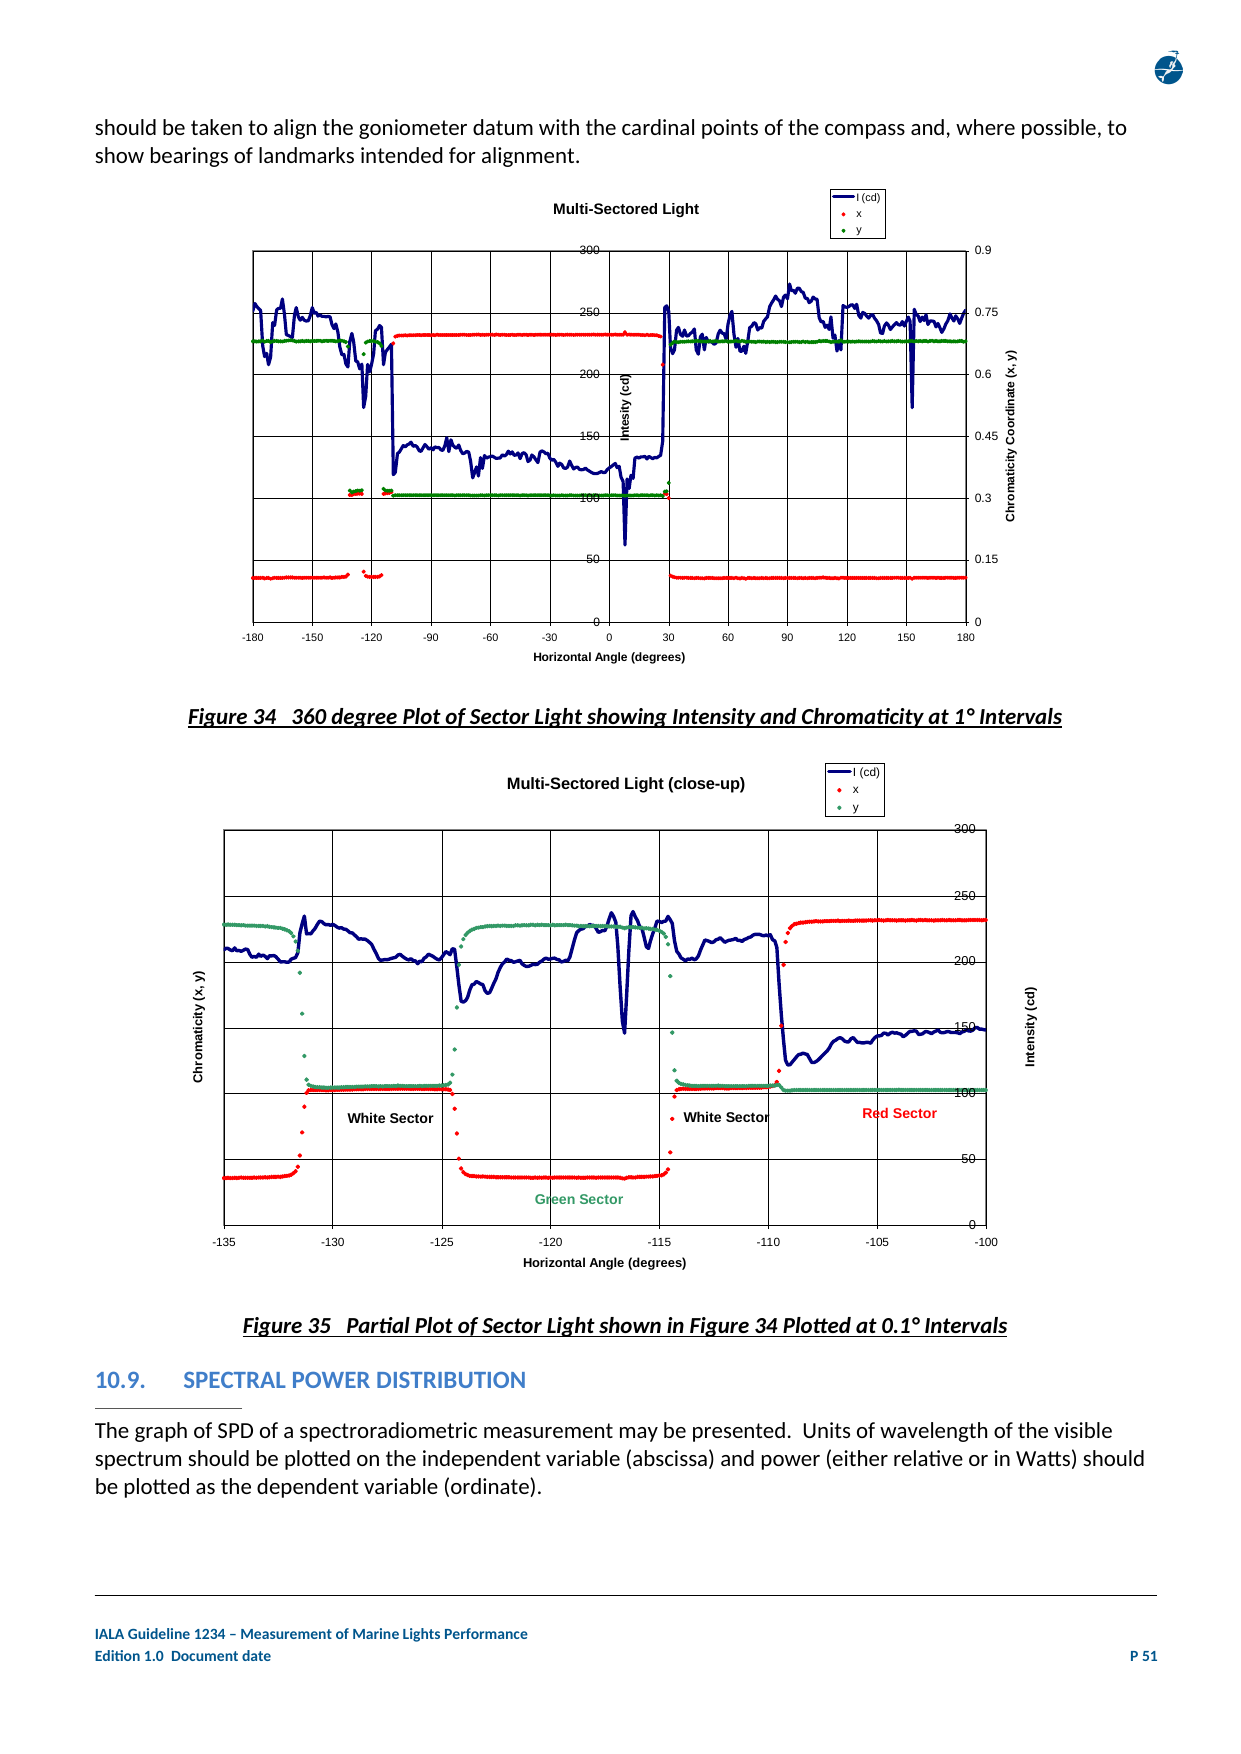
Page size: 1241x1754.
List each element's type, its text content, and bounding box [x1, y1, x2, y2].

text Partial Plot of Sector Light shown in Figure 34 Plotted at 0.1° Intervals [94, 1311, 1157, 1339]
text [94, 113, 1157, 169]
text 360 degree Plot of Sector Light showing Intensity and Chromaticity at 1° Intervals [94, 702, 1157, 730]
picture [1123, 0, 1241, 119]
subtitle Spectral Power Distribution [94, 1364, 1157, 1395]
text The graph of SPD of a spectroradiometric measurement may be presented. Units of wavelength of the visible spectrum should be plotted on the independent variable (abscissa) and power (either relative or in Watts) should be plotted as the dependent variable (ordinate). [94, 1416, 1157, 1500]
